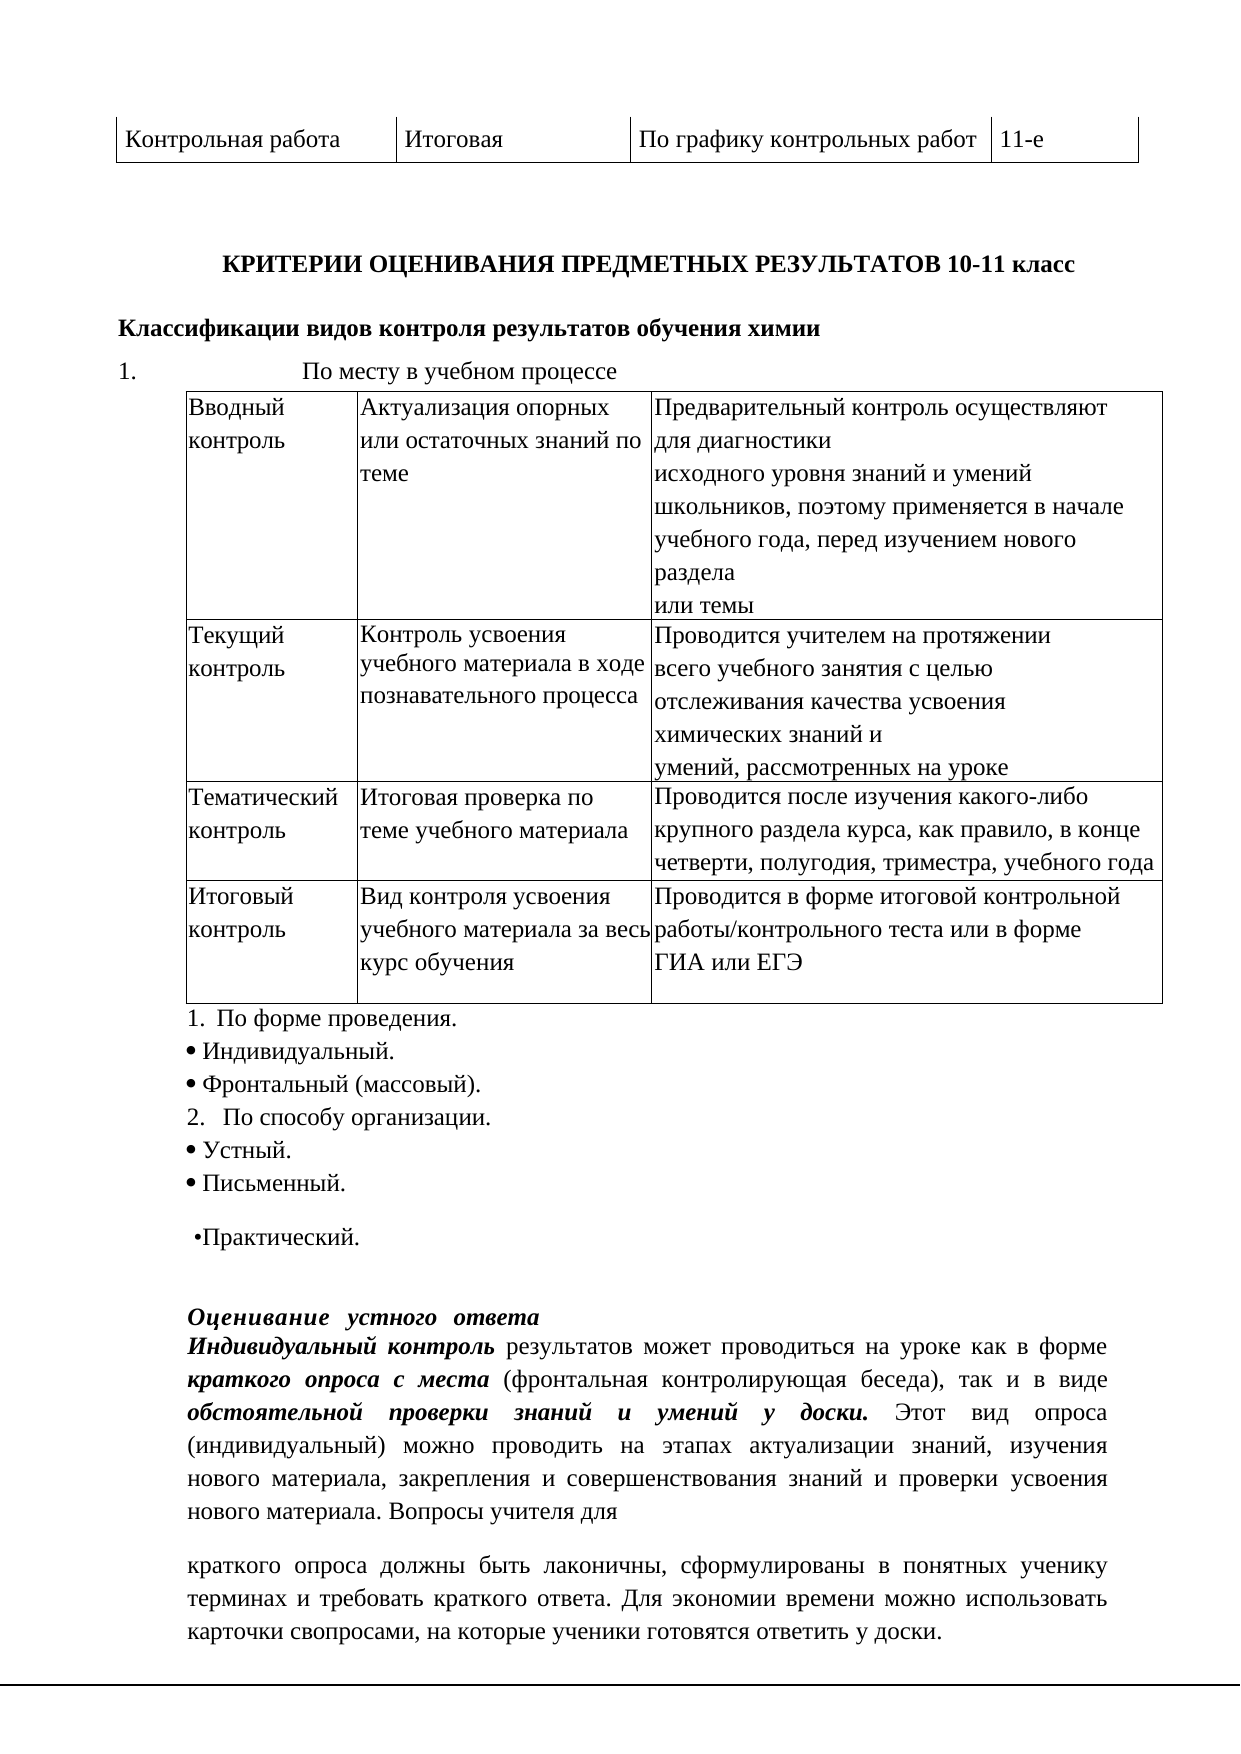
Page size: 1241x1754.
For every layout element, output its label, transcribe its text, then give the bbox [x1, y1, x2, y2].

table_cell Вид контроля усвоения учебного материала за весь курс обучения [358, 881, 651, 1002]
table_cell Проводится в форме итоговой контрольной работы/контрольного теста или в форме ГИА или ЕГЭ [652, 881, 1162, 1002]
table_header 11-e [992, 117, 1138, 162]
text Индивидуальный контроль результатов может проводиться на уроке как в форме краткого опроса с места (фронтальная контролирующая беседа), так и в виде обстоятельной проверки знаний и умений у доски. Этот вид опроса (индивидуальный) можно проводить на этапах актуализации знаний, изучения нового материала, закрепления и совершенствования знаний и проверки усвоения нового материала. Вопросы учителя для [187, 1331, 1108, 1525]
table_cell Проводится учителем на протяжении всего учебного занятия с целью отслеживания качества усвоения химических знаний и умений, рассмотренных на уроке [652, 620, 1162, 781]
text КРИТЕРИИ ОЦЕНИВАНИЯ ПРЕДМЕТНЫХ РЕЗУЛЬТАТОВ 10-11 класс [222, 249, 1178, 277]
table_header Предварительный контроль осуществляют для диагностики исходного уровня знаний и умений школьников, поэтому применяется в начале учебного года, перед изучением нового раздела или темы [652, 392, 1162, 619]
list По месту в учебном процессе [118, 356, 1178, 385]
list Индивидуальный. [187, 1036, 1178, 1064]
subtitle Оценивание устного ответа [187, 1303, 1178, 1331]
list По форме проведения. [187, 1003, 1178, 1032]
table_header Вводный контроль [187, 392, 357, 619]
text краткого опроса должны быть лаконичны, сформулированы в понятных ученику терминах и требовать краткого ответа. Для экономии времени можно использовать карточки свопросами, на которые ученики готовятся ответить у доски. [187, 1550, 1108, 1645]
list Фронтальный (массовый). [187, 1069, 1178, 1098]
table_header Контрольная работа [117, 117, 396, 162]
text •Практический. [193, 1222, 1178, 1251]
subtitle Классификации видов контроля результатов обучения химии [118, 313, 1178, 342]
table_header Актуализация опорных или остаточных знаний по теме [358, 392, 651, 619]
table_cell Проводится после изучения какого-либо крупного раздела курса, как правило, в конце четверти, полугодия, триместра, учебного года [652, 782, 1162, 880]
table_header По графику контрольных работ [631, 117, 991, 162]
table_cell Текущий контроль [187, 620, 357, 781]
list Письменный. [187, 1168, 1178, 1197]
table_cell Контроль усвоения учебного материала в ходе познавательного процесса [358, 620, 651, 781]
table_cell Итоговая проверка по теме учебного материала [358, 782, 651, 880]
list По способу организации. [187, 1102, 1178, 1131]
table_cell Тематический контроль [187, 782, 357, 880]
table_cell Итоговый контроль [187, 881, 357, 1002]
table_header Итоговая [397, 117, 630, 162]
list Устный. [187, 1135, 1178, 1164]
